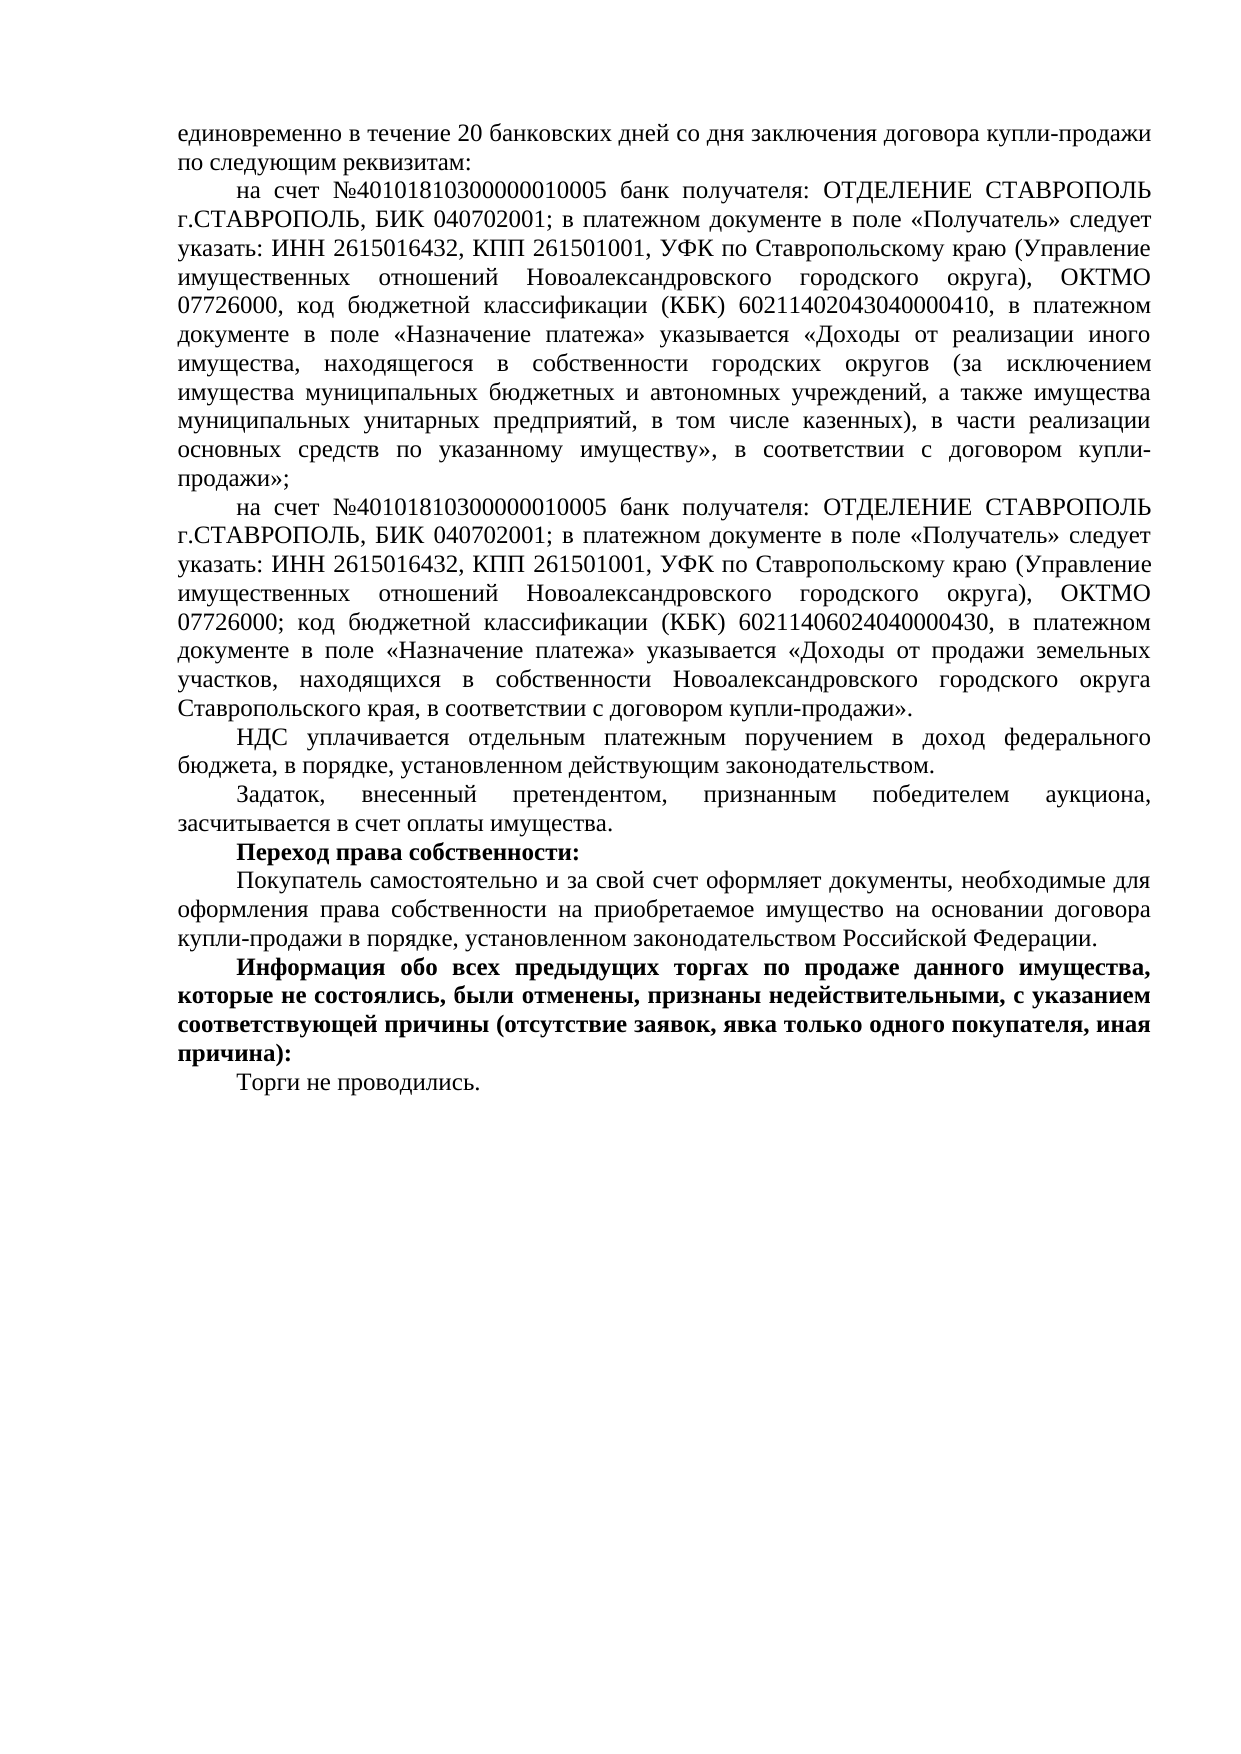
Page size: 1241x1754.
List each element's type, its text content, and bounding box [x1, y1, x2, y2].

text Покупатель самостоятельно и за свой счет оформляет документы, необходимые для оформления права собственности на приобретаемое имущество на основании договора купли-продажи в порядке, установленном законодательством Российской Федерации. [177, 866, 1152, 952]
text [177, 118, 1152, 176]
text Задаток, внесенный претендентом, признанным победителем аукциона, засчитывается в счет оплаты имущества. [177, 779, 1152, 837]
text на счет №40101810300000010005 банк получателя: ОТДЕЛЕНИЕ СТАВРОПОЛЬ г.СТАВРОПОЛЬ, БИК 040702001; в платежном документе в поле «Получатель» следует указать: ИНН 2615016432, КПП 261501001, УФК по Ставропольскому краю (Управление имущественных отношений Новоалександровского городского округа), ОКТМО 07726000, код бюджетной классификации (КБК) 60211402043040000410, в платежном документе в поле «Назначение платежа» указывается «Доходы от реализации иного имущества, находящегося в собственности городских округов (за исключением имущества муниципальных бюджетных и автономных учреждений, а также имущества муниципальных унитарных предприятий, в том числе казенных), в части реализации основных средств по указанному имуществу», в соответствии с договором купли-продажи»; [177, 176, 1152, 492]
text Информация обо всех предыдущих торгах по продаже данного имущества, которые не состоялись, были отменены, признаны недействительными, с указанием соответствующей причины (отсутствие заявок, явка только одного покупателя, иная причина): [177, 952, 1152, 1067]
text Торги не проводились. [177, 1067, 1152, 1096]
text НДС уплачивается отдельным платежным поручением в доход федерального бюджета, в порядке, установленном действующим законодательством. [177, 722, 1152, 779]
text Переход права собственности: [177, 837, 1152, 866]
text на счет №40101810300000010005 банк получателя: ОТДЕЛЕНИЕ СТАВРОПОЛЬ г.СТАВРОПОЛЬ, БИК 040702001; в платежном документе в поле «Получатель» следует указать: ИНН 2615016432, КПП 261501001, УФК по Ставропольскому краю (Управление имущественных отношений Новоалександровского городского округа), ОКТМО 07726000; код бюджетной классификации (КБК) 60211406024040000430, в платежном документе в поле «Назначение платежа» указывается «Доходы от продажи земельных участков, находящихся в собственности Новоалександровского городского округа Ставропольского края, в соответствии с договором купли-продажи». [177, 492, 1152, 722]
